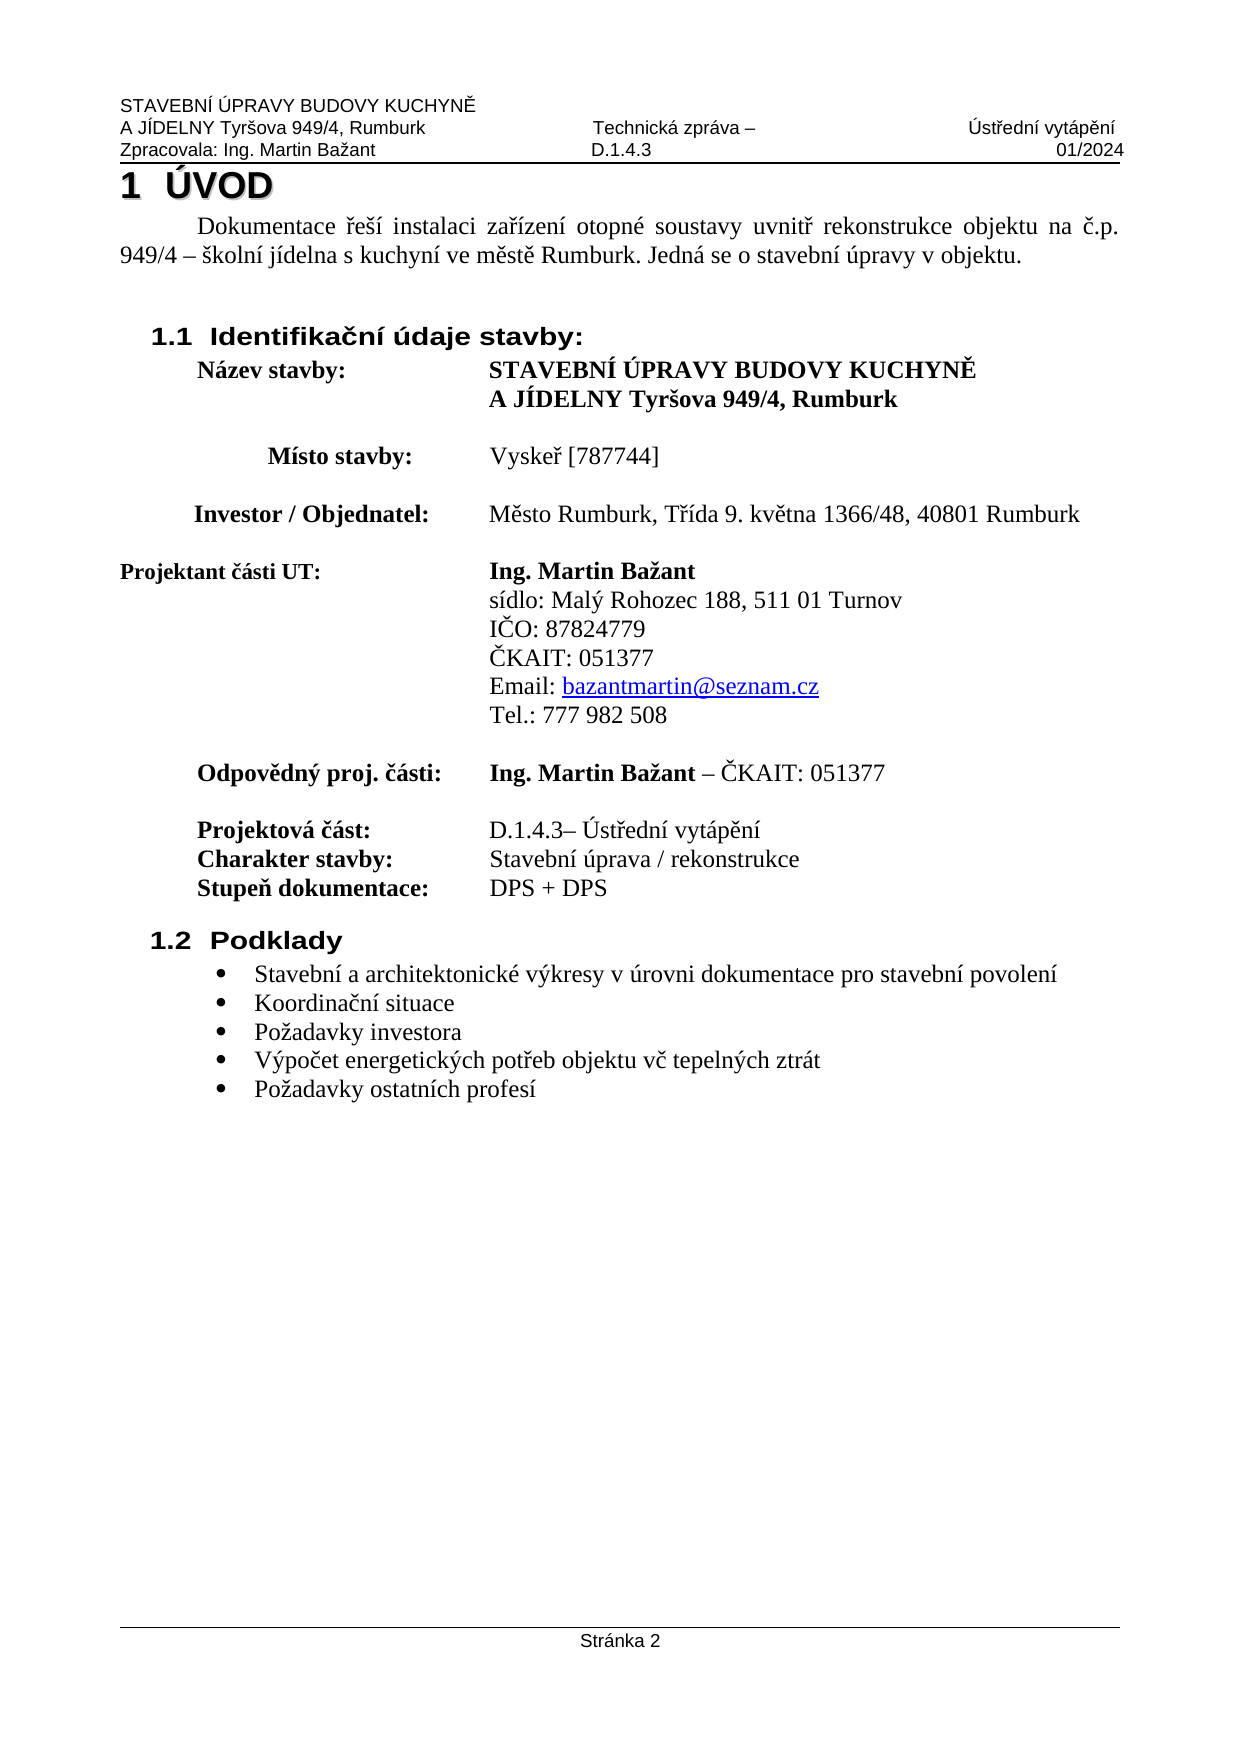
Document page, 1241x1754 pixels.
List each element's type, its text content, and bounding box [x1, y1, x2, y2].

text Email: bazantmartin@seznam.cz [209, 671, 1120, 700]
subtitle Identifikační údaje stavby: [151, 322, 1120, 351]
text Název stavby: STAVEBNÍ ÚPRAVY BUDOVY KUCHYNĚ [197, 355, 1120, 384]
list Požadavky ostatních profesí [217, 1074, 1120, 1103]
text ČKAIT: 051377 [120, 643, 1120, 671]
subtitle Podklady [149, 926, 1120, 955]
text sídlo: Malý Rohozec 188, 511 01 Turnov [120, 585, 1120, 614]
text Charakter stavby: Stavební úprava / rekonstrukce [120, 844, 1120, 873]
list Koordinační situace [217, 988, 1120, 1017]
text Místo stavby: Vyskeř [787744] [120, 441, 1120, 470]
text A JÍDELNY Tyršova 949/4, Rumburk [489, 384, 1120, 413]
text Tel.: 777 982 508 [120, 700, 1120, 729]
text Projektant části UT: Ing. Martin Bažant [120, 556, 1120, 585]
list Výpočet energetických potřeb objektu vč tepelných ztrát [217, 1046, 1120, 1074]
text IČO: 87824779 [120, 614, 1120, 643]
list Požadavky investora [217, 1017, 1120, 1046]
text Investor / Objednatel: Město Rumburk, Třída 9. května 1366/48, 40801 Rumburk [194, 499, 1120, 528]
text Odpovědný proj. části: Ing. Martin Bažant – ČKAIT: 051377 [120, 758, 1120, 786]
text Dokumentace řeší instalaci zařízení otopné soustavy uvnitř rekonstrukce objektu na č.p. 949/4 – školní jídelna s kuchyní ve městě Rumburk. Jedná se o stavební úpravy v objektu. [120, 211, 1120, 268]
text Projektová část: D.1.4.3– Ústřední vytápění [197, 815, 1120, 844]
list Stavební a architektonické výkresy v úrovni dokumentace pro stavební povolení [217, 959, 1120, 988]
subtitle ÚVOD [120, 164, 1120, 207]
text Stupeň dokumentace: DPS + DPS [120, 873, 1120, 901]
